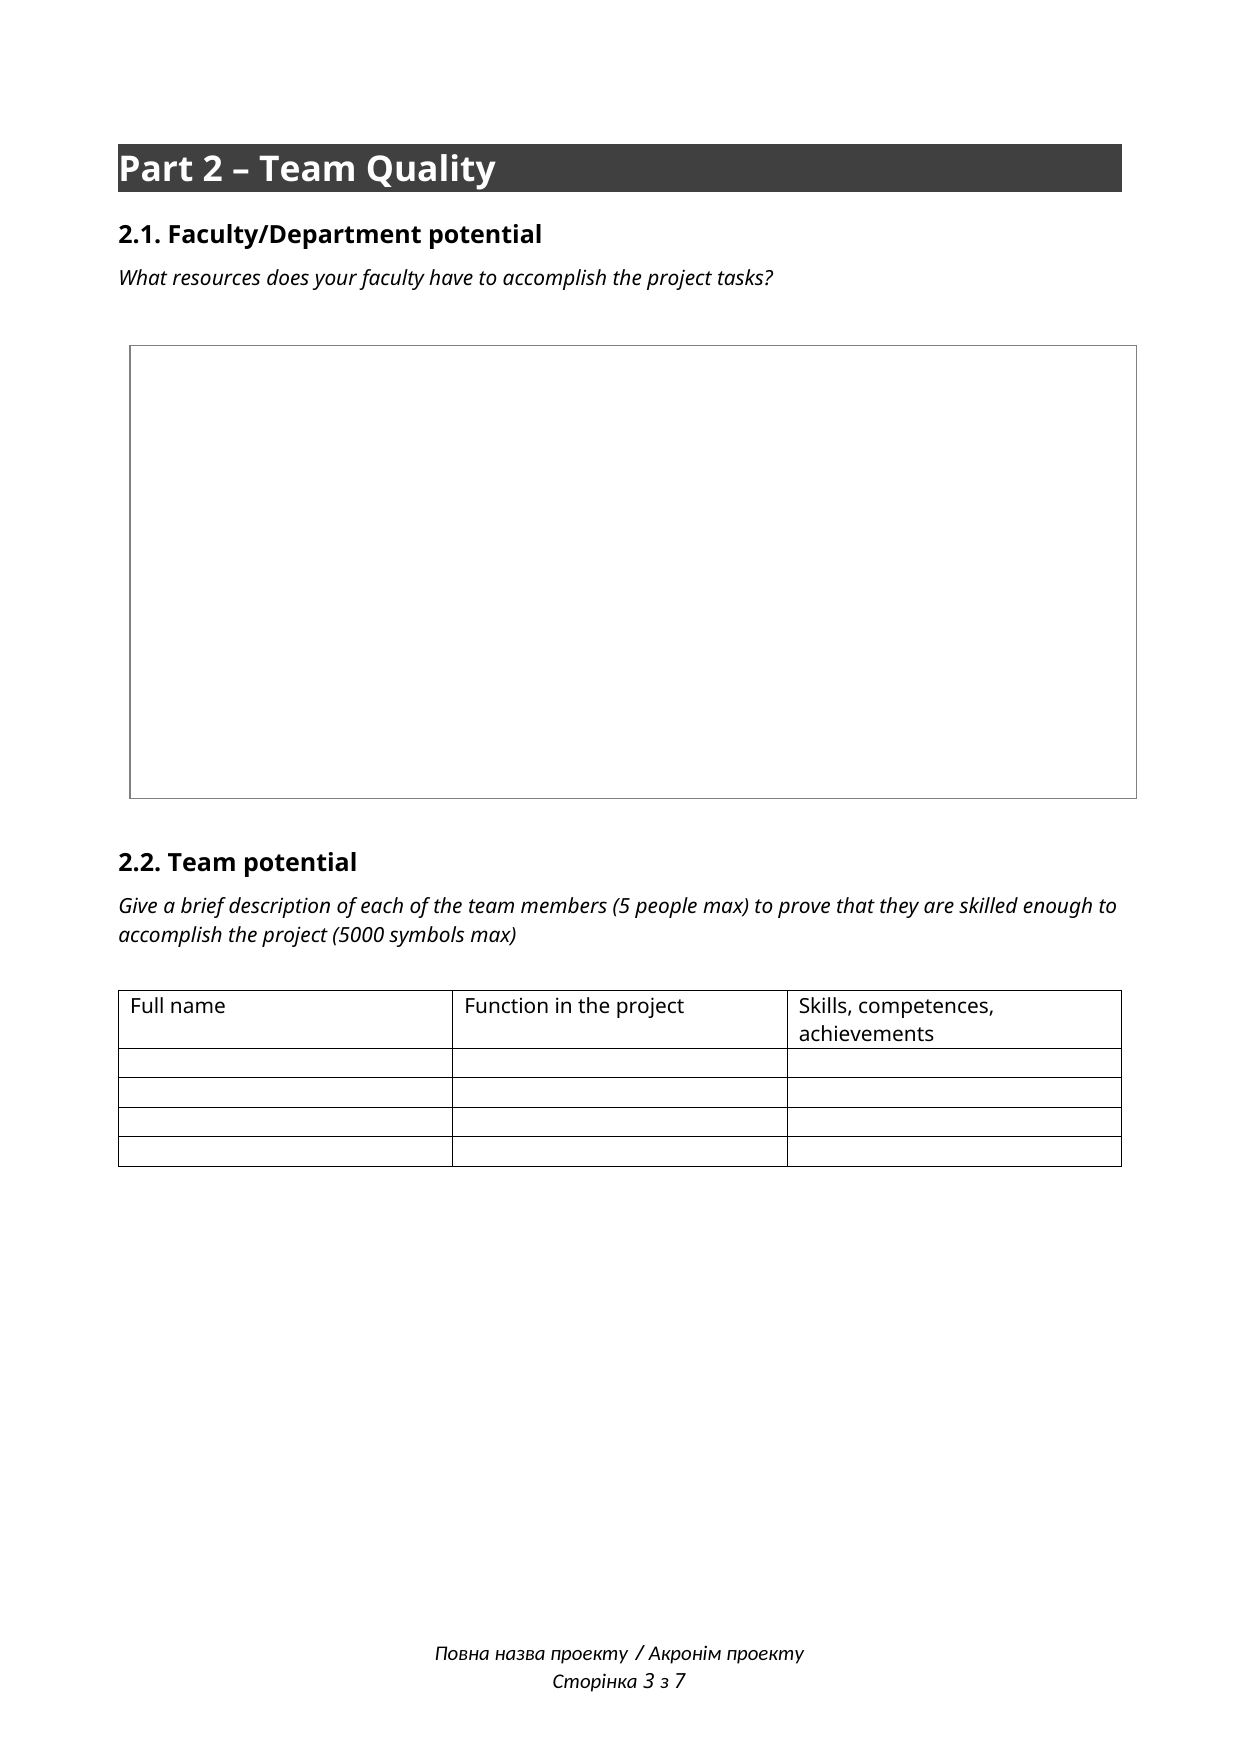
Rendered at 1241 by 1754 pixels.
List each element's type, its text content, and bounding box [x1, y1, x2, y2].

table_cell [119, 1049, 452, 1077]
table_cell [788, 1078, 1121, 1107]
text 2.2. Team potential [118, 845, 1122, 879]
table_cell [788, 1049, 1121, 1077]
table_cell [788, 1108, 1121, 1136]
text 2.1. Faculty/Department potential [118, 217, 1122, 251]
subtitle Рart 2 – Team Quality [118, 144, 1122, 192]
text Give a brief description of each of the team members (5 people max) to prove that they are skilled enough to accomplish the project (5000 symbols max) [118, 892, 1122, 948]
table_cell [119, 1137, 452, 1166]
table_header Skills, competences, achievements [788, 991, 1121, 1048]
table_cell [119, 1108, 452, 1136]
table_cell [453, 1108, 787, 1136]
table_cell [453, 1049, 787, 1077]
table_cell [119, 1078, 452, 1107]
table_header Full name [119, 991, 452, 1048]
table_cell [453, 1078, 787, 1107]
table_header Function in the project [453, 991, 787, 1048]
text What resources does your faculty have to accomplish the project tasks? [118, 263, 1122, 292]
table_cell [453, 1137, 787, 1166]
table_cell [788, 1137, 1121, 1166]
table_header [131, 346, 1136, 797]
